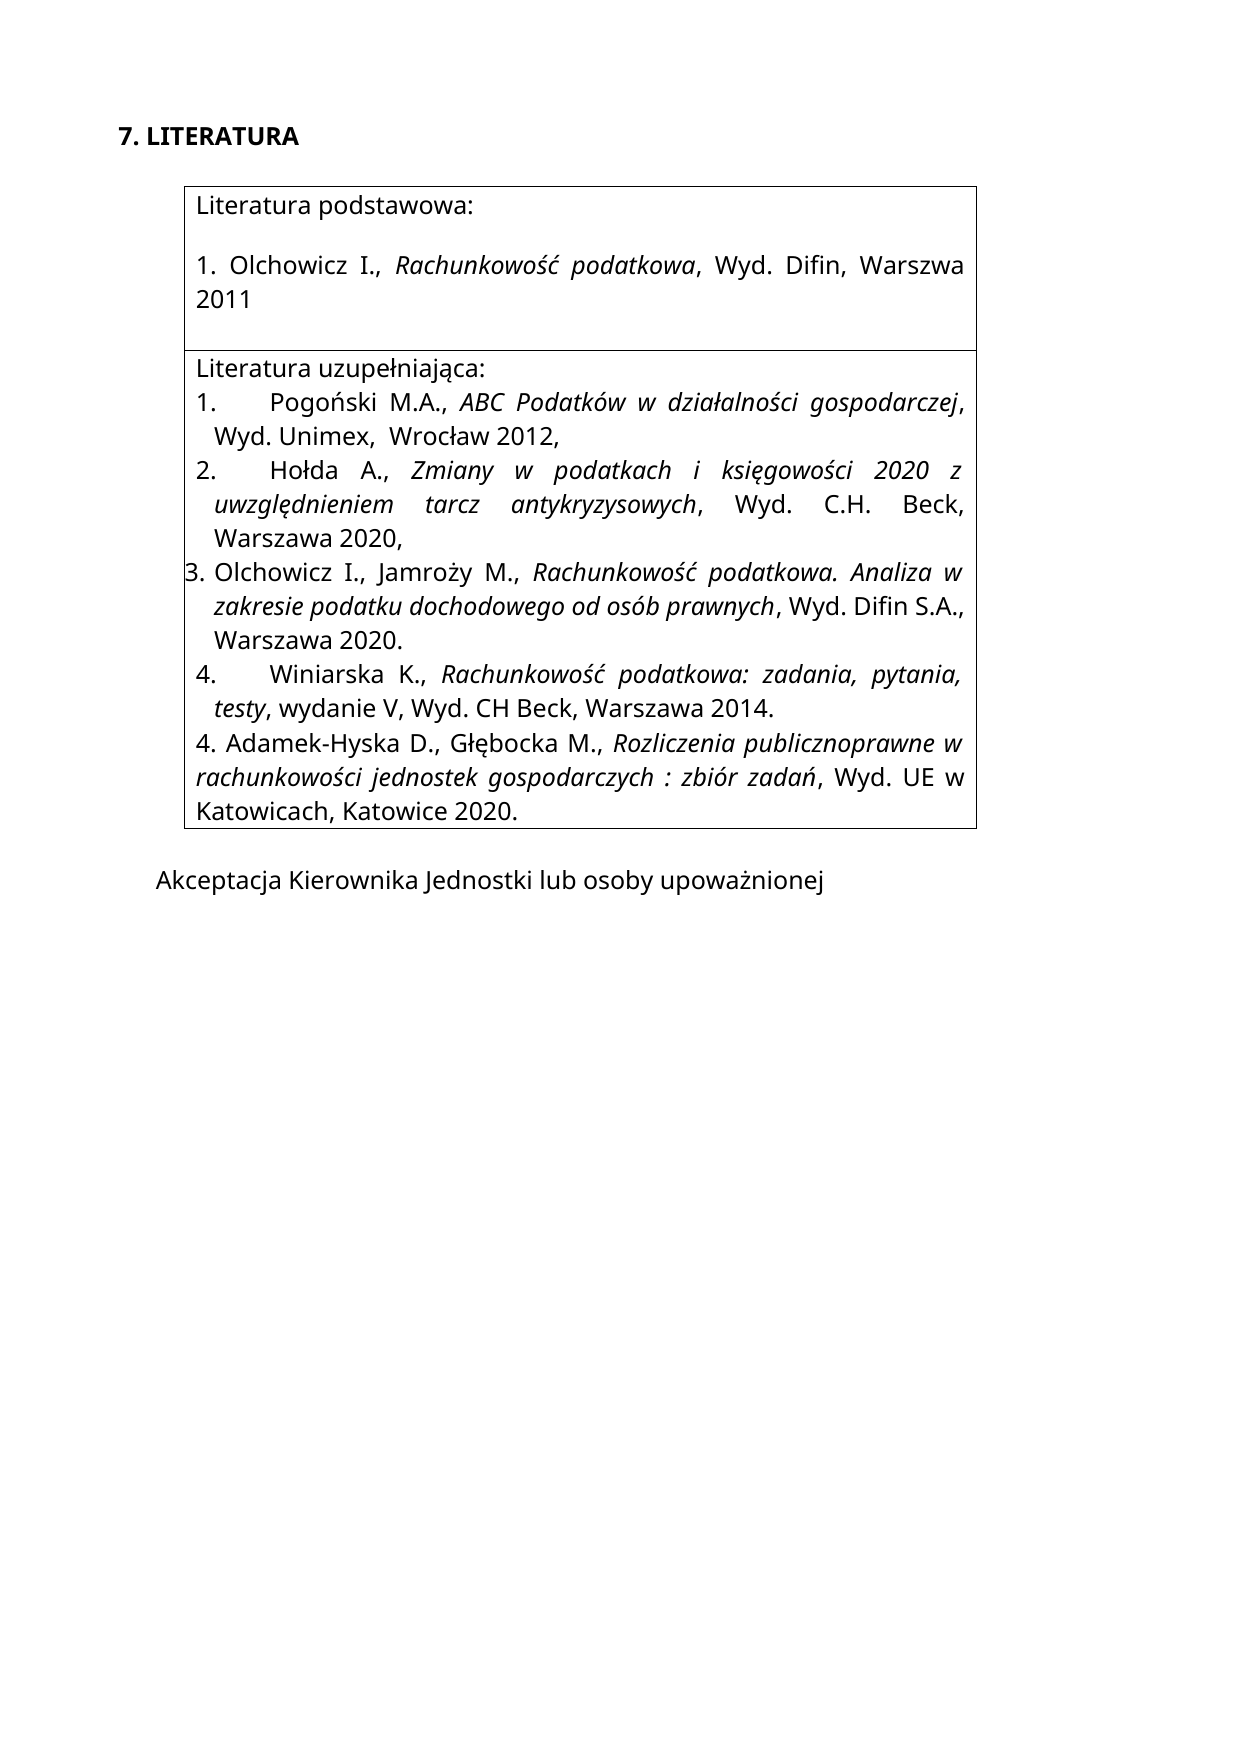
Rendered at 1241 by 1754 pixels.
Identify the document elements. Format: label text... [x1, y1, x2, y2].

table_cell Literatura uzupełniająca: Pogoński M.A., ABC Podatków w działalności gospodarczej, Wyd. Unimex, Wrocław 2012, Hołda A., Zmiany w podatkach i księgowości 2020 z uwzględnieniem tarcz antykryzysowych, Wyd. C.H. Beck, Warszawa 2020, Olchowicz I., Jamroży M., Rachunkowość podatkowa. Analiza w zakresie podatku dochodowego od osób prawnych, Wyd. Difin S.A., Warszawa 2020. Winiarska K., Rachunkowość podatkowa: zadania, pytania, testy, wydanie V, Wyd. CH Beck, Warszawa 2014. 4. Adamek-Hyska D., Głębocka M., Rozliczenia publicznoprawne w rachunkowości jednostek gospodarczych : zbiór zadań, Wyd. UE w Katowicach, Katowice 2020. [185, 351, 976, 827]
table_header Literatura podstawowa: 1. Olchowicz I., Rachunkowość podatkowa, Wyd. Difin, Warszwa 2011 [185, 187, 976, 349]
text Akceptacja Kierownika Jednostki lub osoby upoważnionej [156, 862, 1122, 897]
text 7. LITERATURA [118, 118, 1122, 152]
